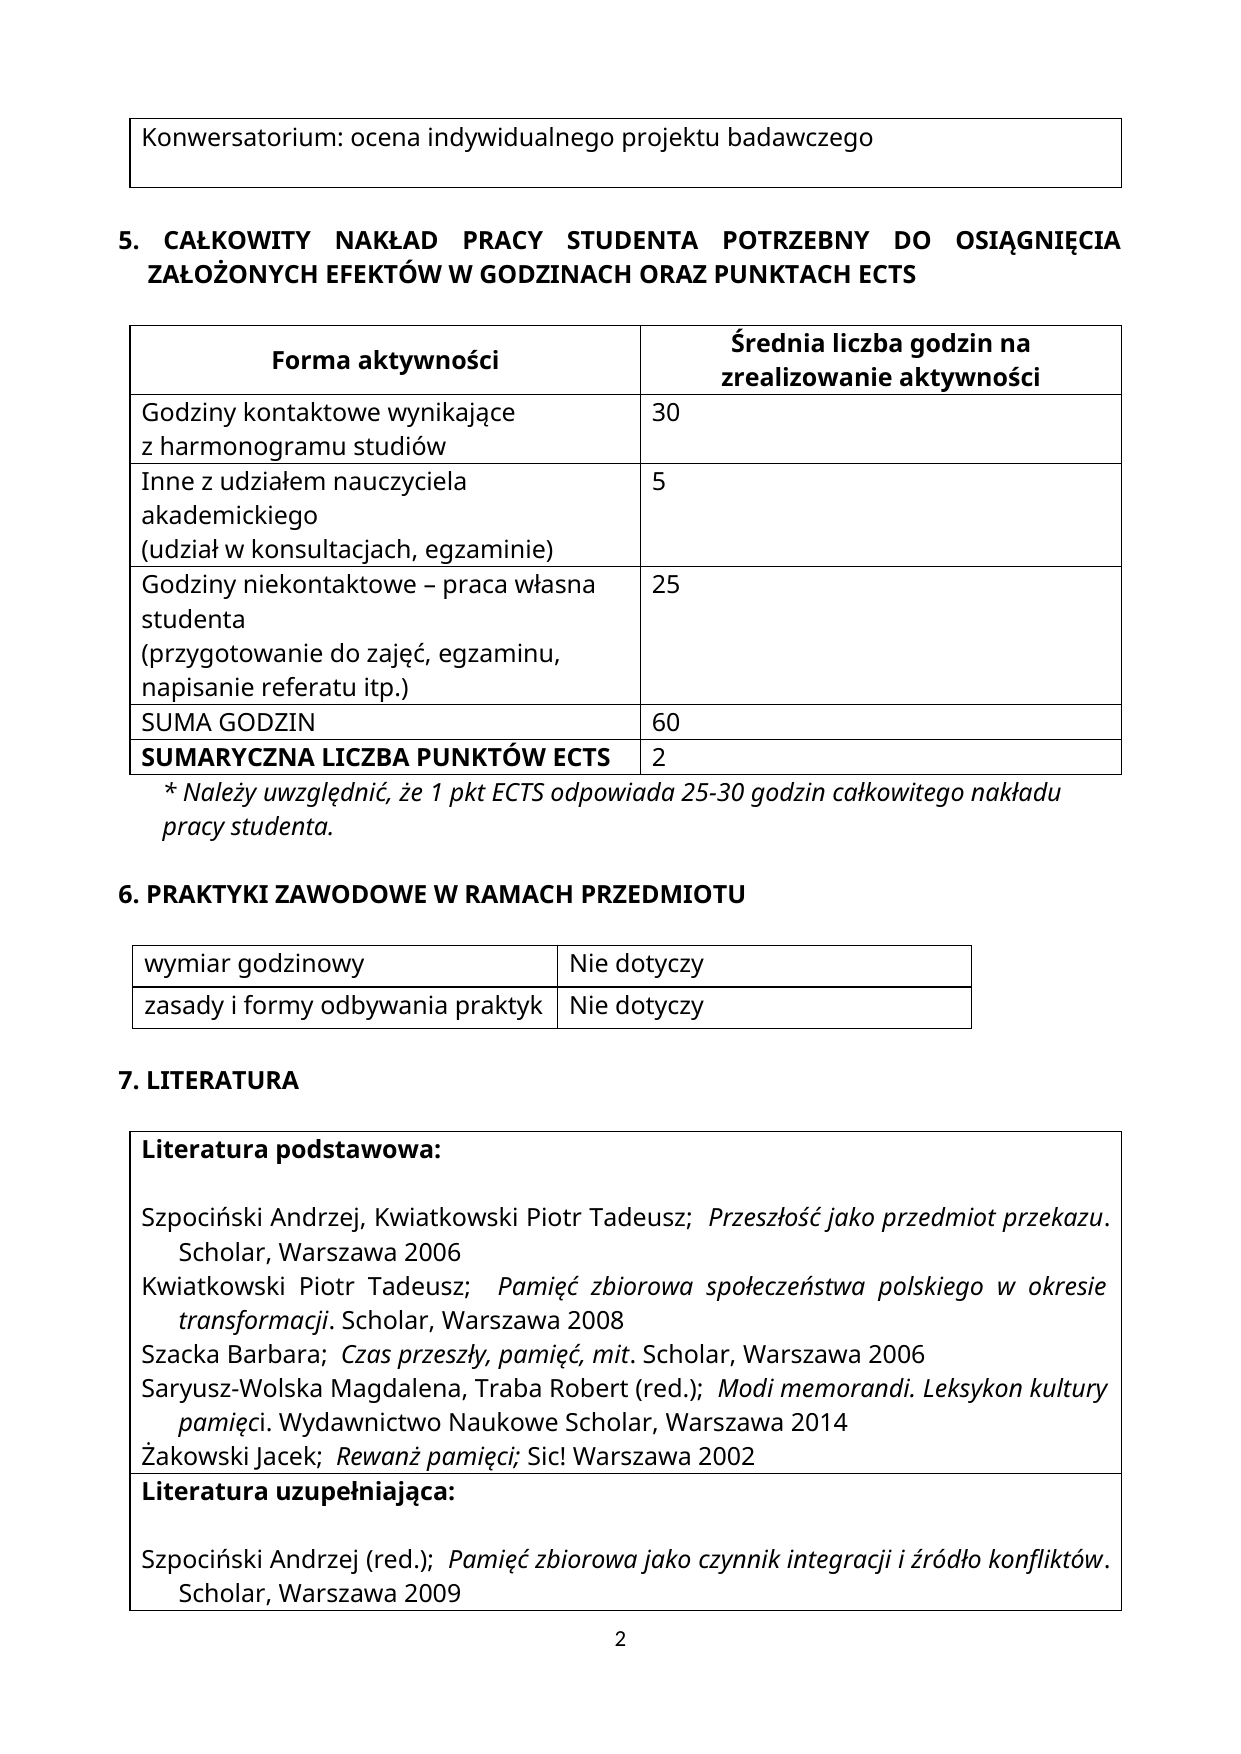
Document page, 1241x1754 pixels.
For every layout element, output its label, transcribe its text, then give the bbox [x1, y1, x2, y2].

table_cell 2 [641, 740, 1121, 774]
table_header wymiar godzinowy [133, 946, 557, 986]
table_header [131, 119, 1121, 187]
table_cell 30 [641, 395, 1121, 463]
table_cell 5 [641, 464, 1121, 566]
text 7. LITERATURA [118, 1063, 1122, 1097]
table_cell SUMA GODZIN [131, 705, 640, 738]
table_header Forma aktywności [131, 326, 640, 394]
table_header Literatura podstawowa: Szpociński Andrzej, Kwiatkowski Piotr Tadeusz; Przeszłość jako przedmiot przekazu. Scholar, Warszawa 2006 Kwiatkowski Piotr Tadeusz; Pamięć zbiorowa społeczeństwa polskiego w okresie transformacji. Scholar, Warszawa 2008 Szacka Barbara; Czas przeszły, pamięć, mit. Scholar, Warszawa 2006 Saryusz-Wolska Magdalena, Traba Robert (red.); Modi memorandi. Leksykon kultury pamięci. Wydawnictwo Naukowe Scholar, Warszawa 2014 Żakowski Jacek; Rewanż pamięci; Sic! Warszawa 2002 [131, 1132, 1121, 1473]
table_cell 60 [641, 705, 1121, 738]
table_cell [131, 1474, 1121, 1610]
text 6. PRAKTYKI ZAWODOWE W RAMACH PRZEDMIOTU [118, 877, 1122, 911]
text 5. CAŁKOWITY NAKŁAD PRACY STUDENTA POTRZEBNY DO OSIĄGNIĘCIA ZAŁOŻONYCH EFEKTÓW W GODZINACH ORAZ PUNKTACH ECTS [118, 222, 1122, 291]
table_header Nie dotyczy [558, 946, 971, 986]
table_header Średnia liczba godzin na zrealizowanie aktywności [641, 326, 1121, 394]
table_cell 25 [641, 567, 1121, 703]
table_cell Nie dotyczy [558, 988, 971, 1028]
table_cell Godziny kontaktowe wynikające z harmonogramu studiów [131, 395, 640, 463]
table_cell Godziny niekontaktowe – praca własna studenta (przygotowanie do zajęć, egzaminu, napisanie referatu itp.) [131, 567, 640, 703]
table_cell Inne z udziałem nauczyciela akademickiego (udział w konsultacjach, egzaminie) [131, 464, 640, 566]
table_cell SUMARYCZNA LICZBA PUNKTÓW ECTS [131, 740, 640, 774]
text * Należy uwzględnić, że 1 pkt ECTS odpowiada 25-30 godzin całkowitego nakładu pracy studenta. [162, 775, 1122, 843]
table_cell zasady i formy odbywania praktyk [133, 988, 557, 1028]
